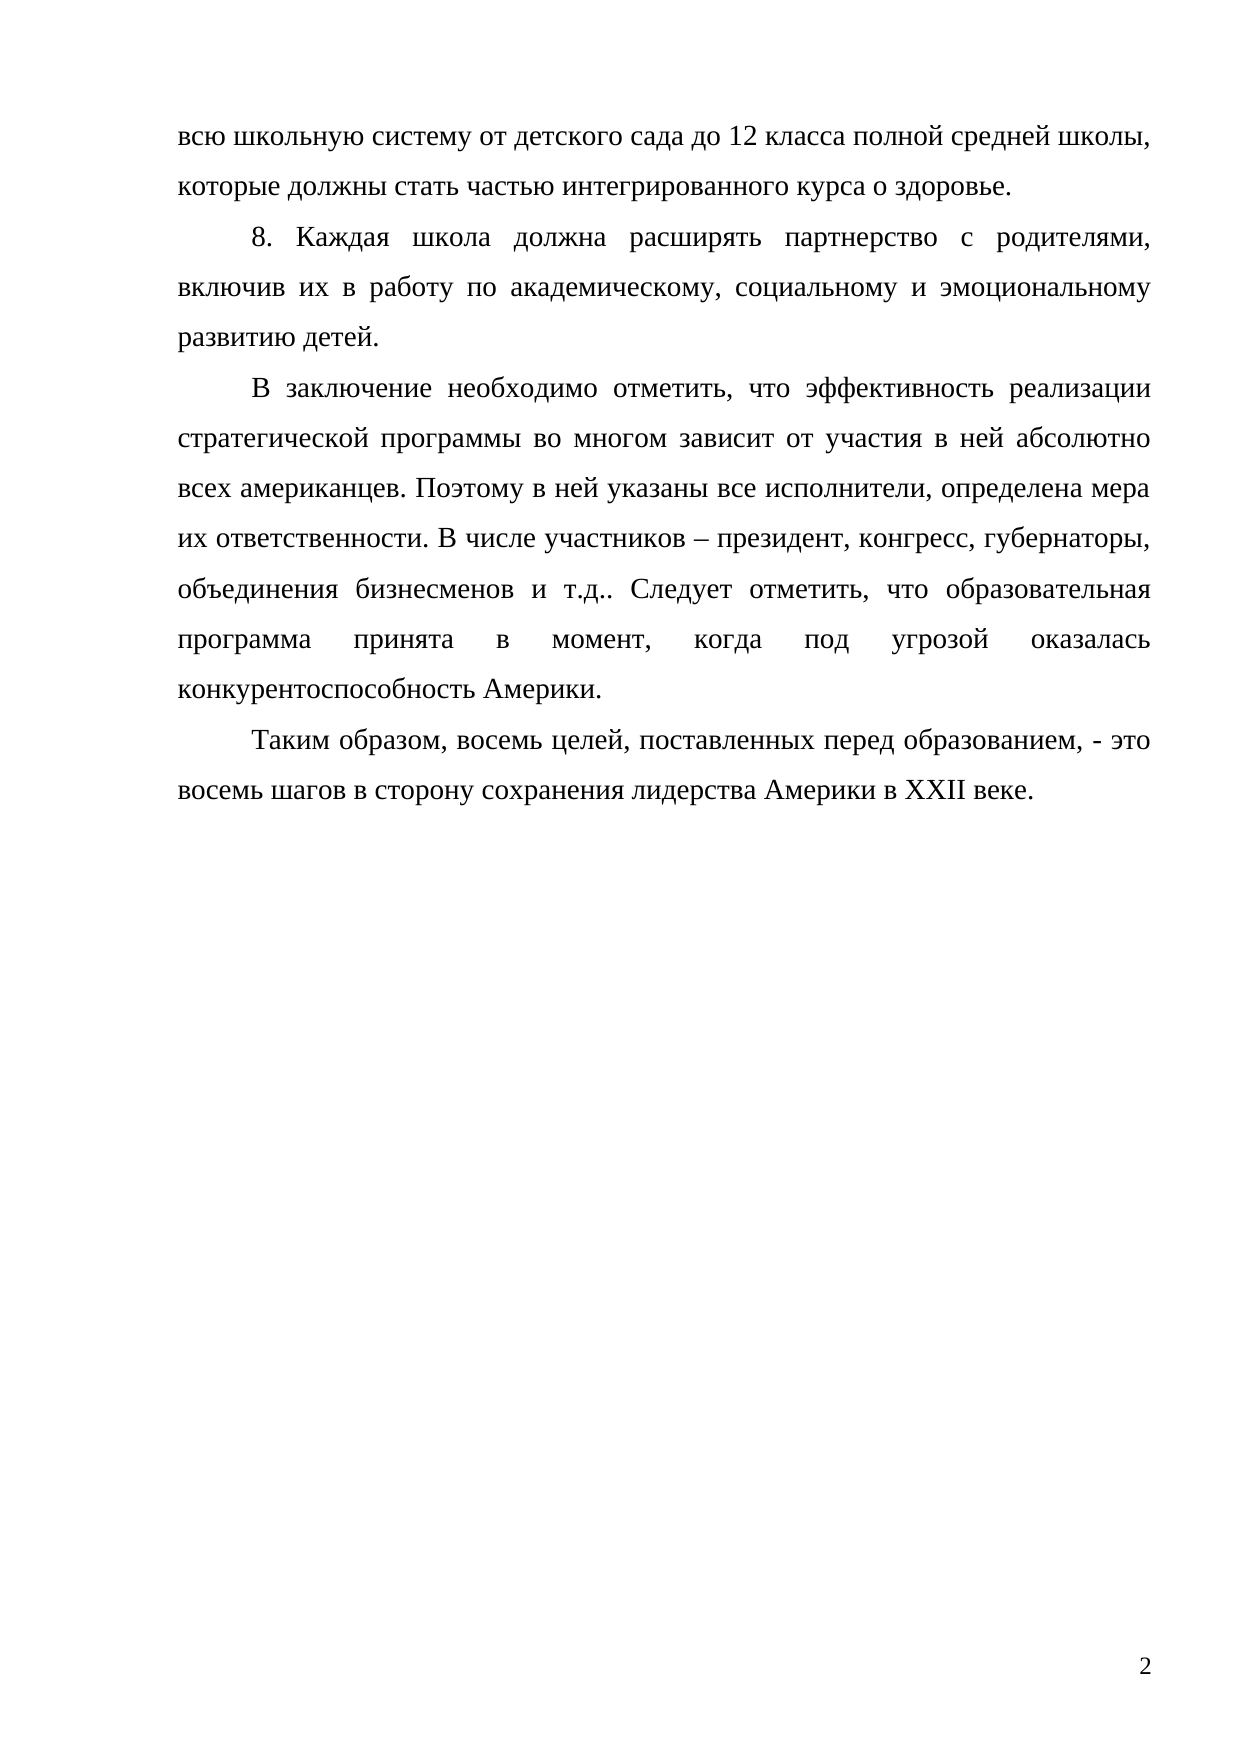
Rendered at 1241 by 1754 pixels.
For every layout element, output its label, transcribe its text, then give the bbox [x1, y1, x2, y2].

text 8. Каждая школа должна расширять партнерство с родителями, включив их в работу по академическому, социальному и эмоциональному развитию детей. [177, 219, 1152, 353]
text Таким образом, восемь целей, поставленных перед образованием, - это восемь шагов в сторону сохранения лидерства Америки в ХХII веке. [177, 722, 1152, 806]
text В заключение необходимо отметить, что эффективность реализации стратегической программы во многом зависит от участия в ней абсолютно всех американцев. Поэтому в ней указаны все исполнители, определена мера их ответственности. В числе участников – президент, конгресс, губернаторы, объединения бизнесменов и т.д.. Следует отметить, что образовательная программа принята в момент, когда под угрозой оказалась конкурентоспособность Америки. [177, 370, 1152, 705]
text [177, 118, 1152, 202]
